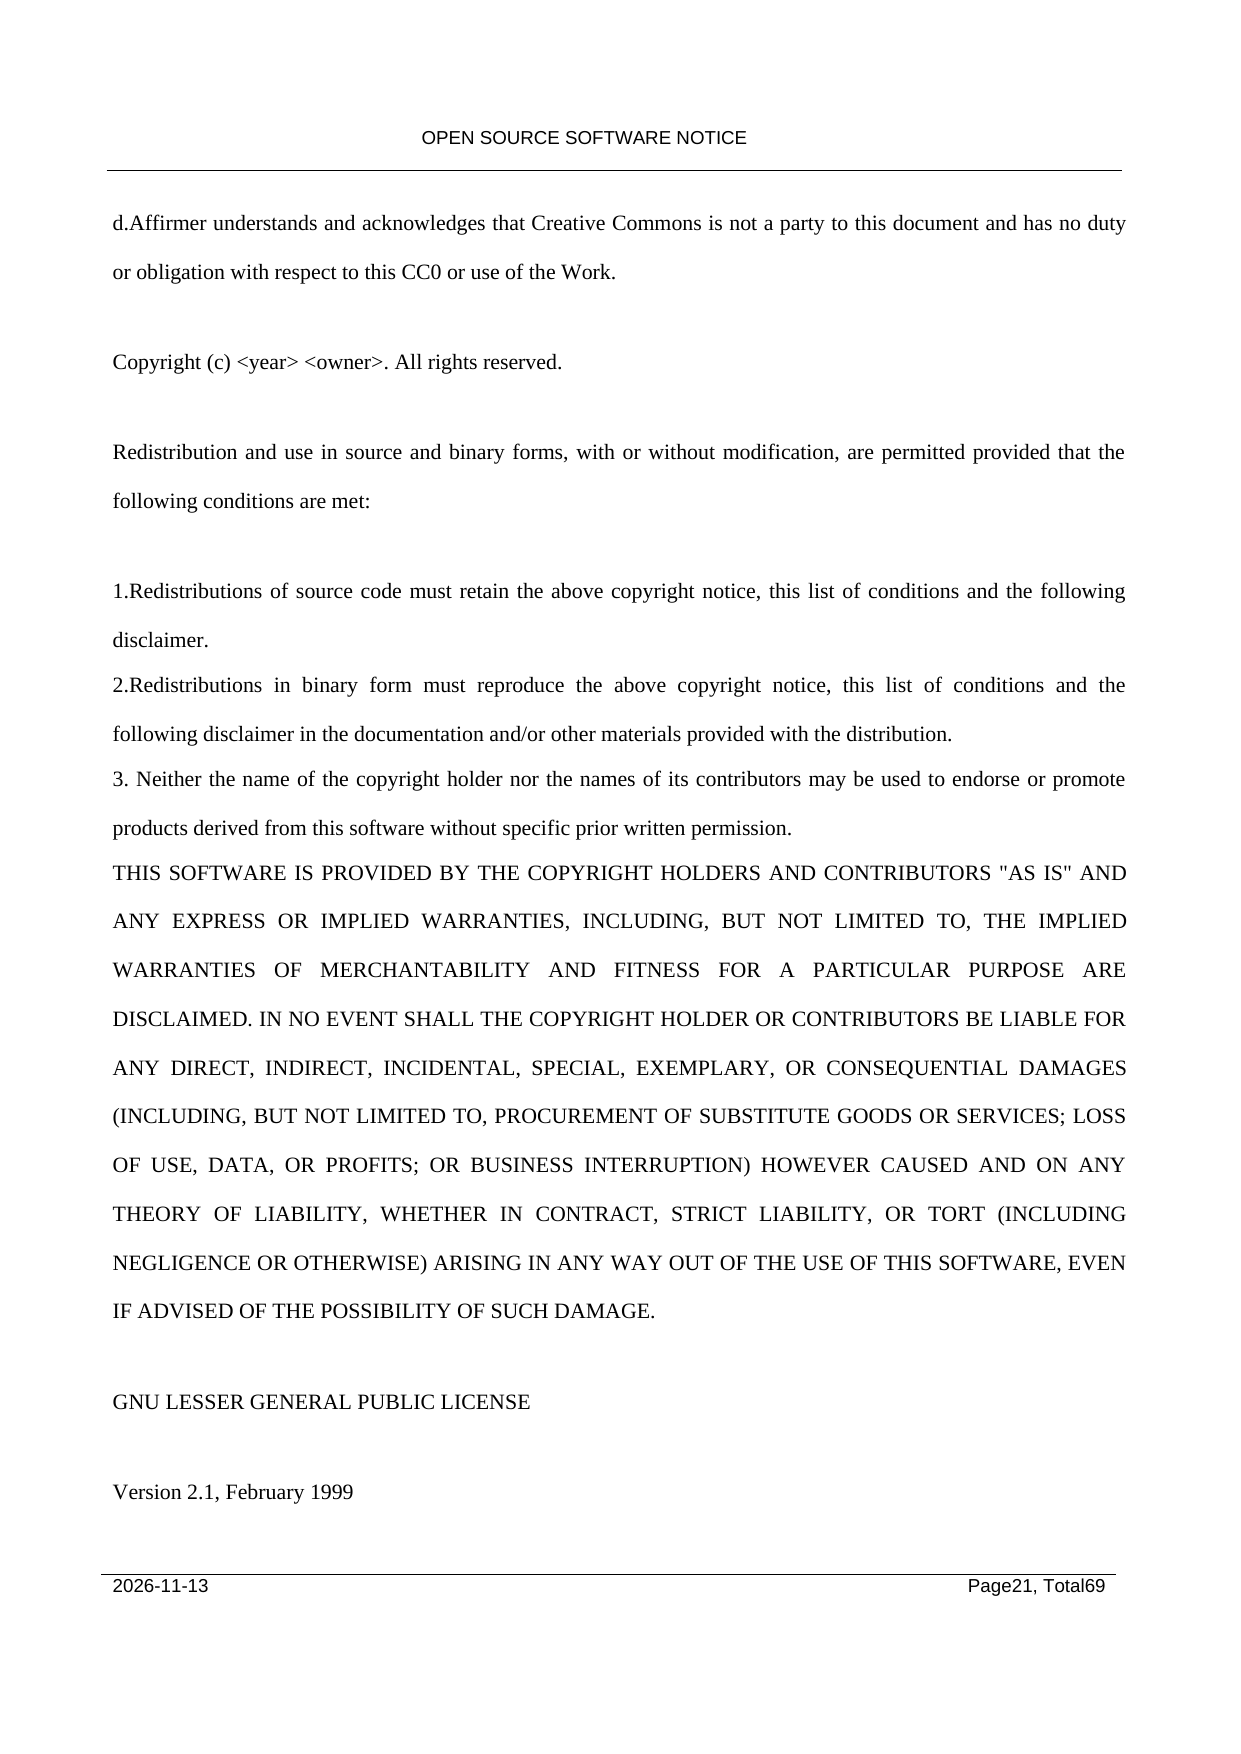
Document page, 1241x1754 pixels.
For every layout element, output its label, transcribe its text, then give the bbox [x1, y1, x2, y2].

text 1.Redistributions of source code must retain the above copyright notice, this list of conditions and the following disclaimer. [112, 574, 1128, 656]
text 3. Neither the name of the copyright holder nor the names of its contributors may be used to endorse or promote products derived from this software without specific prior written permission. [112, 762, 1128, 843]
text THIS SOFTWARE IS PROVIDED BY THE COPYRIGHT HOLDERS AND CONTRIBUTORS "AS IS" AND ANY EXPRESS OR IMPLIED WARRANTIES, INCLUDING, BUT NOT LIMITED TO, THE IMPLIED WARRANTIES OF MERCHANTABILITY AND FITNESS FOR A PARTICULAR PURPOSE ARE DISCLAIMED. IN NO EVENT SHALL THE COPYRIGHT HOLDER OR CONTRIBUTORS BE LIABLE FOR ANY DIRECT, INDIRECT, INCIDENTAL, SPECIAL, EXEMPLARY, OR CONSEQUENTIAL DAMAGES (INCLUDING, BUT NOT LIMITED TO, PROCUREMENT OF SUBSTITUTE GOODS OR SERVICES; LOSS OF USE, DATA, OR PROFITS; OR BUSINESS INTERRUPTION) HOWEVER CAUSED AND ON ANY THEORY OF LIABILITY, WHETHER IN CONTRACT, STRICT LIABILITY, OR TORT (INCLUDING NEGLIGENCE OR OTHERWISE) ARISING IN ANY WAY OUT OF THE USE OF THIS SOFTWARE, EVEN IF ADVISED OF THE POSSIBILITY OF SUCH DAMAGE. [112, 856, 1128, 1327]
text GNU LESSER GENERAL PUBLIC LICENSE [112, 1385, 1128, 1417]
text d.Affirmer understands and acknowledges that Creative Commons is not a party to this document and has no duty or obligation with respect to this CC0 or use of the Work. [112, 206, 1128, 288]
text Redistribution and use in source and binary forms, with or without modification, are permitted provided that the following conditions are met: [112, 436, 1128, 517]
text Copyright (c) <year> <owner>. All rights reserved. [112, 345, 1128, 378]
text 2.Redistributions in binary form must reproduce the above copyright notice, this list of conditions and the following disclaimer in the documentation and/or other materials provided with the distribution. [112, 668, 1128, 749]
text Version 2.1, February 1999 [112, 1475, 1128, 1508]
